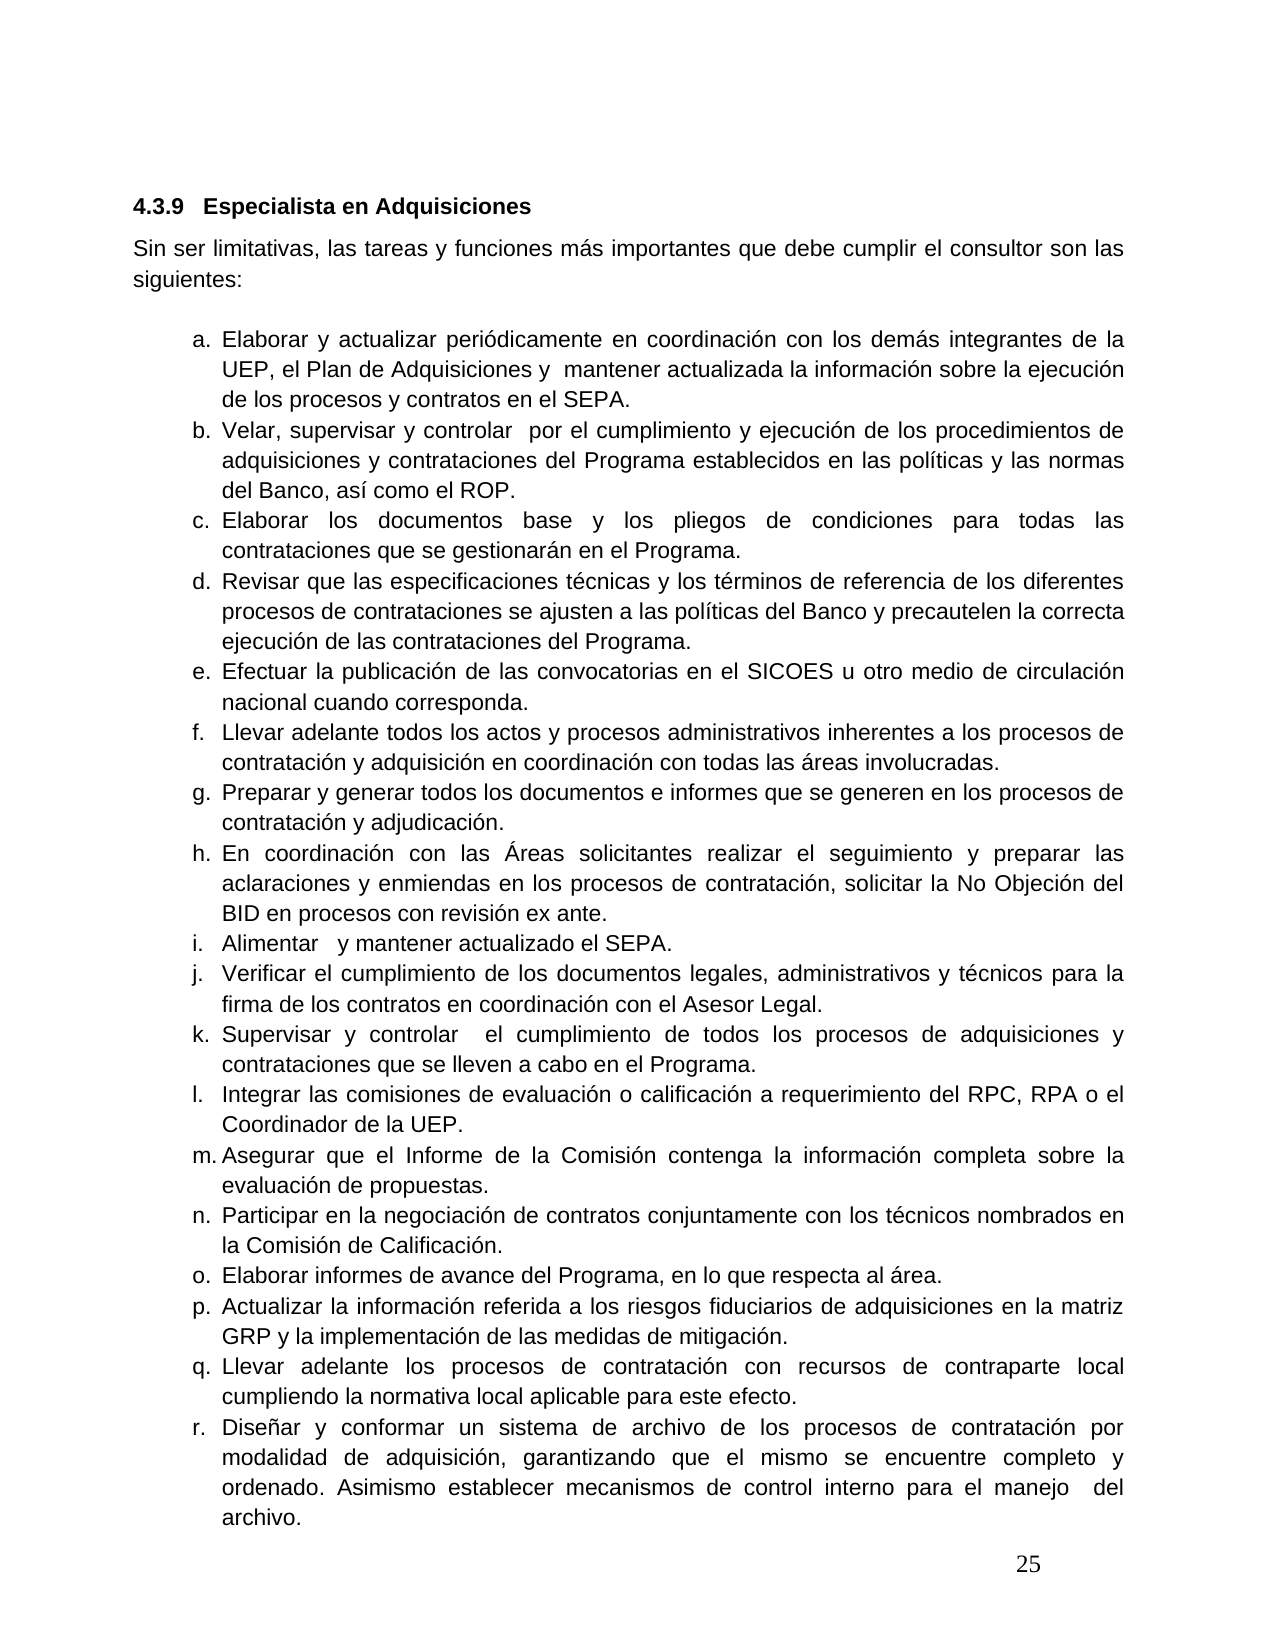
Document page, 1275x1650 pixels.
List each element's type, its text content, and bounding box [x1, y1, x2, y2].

list Asegurar que el Informe de la Comisión contenga la información completa sobre la evaluación de propuestas. [192, 1142, 1125, 1198]
list Participar en la negociación de contratos conjuntamente con los técnicos nombrados en la Comisión de Calificación. [192, 1202, 1125, 1259]
list Elaborar y actualizar periódicamente en coordinación con los demás integrantes de la UEP, el Plan de Adquisiciones y mantener actualizada la información sobre la ejecución de los procesos y contratos en el SEPA. [192, 326, 1125, 413]
list Llevar adelante los procesos de contratación con recursos de contraparte local cumpliendo la normativa local aplicable para este efecto. [192, 1353, 1125, 1410]
list Integrar las comisiones de evaluación o calificación a requerimiento del RPC, RPA o el Coordinador de la UEP. [192, 1081, 1125, 1138]
subtitle 4.3.9 Especialista en Adquisiciones [133, 193, 1125, 219]
list Elaborar informes de avance del Programa, en lo que respecta al área. [192, 1262, 1125, 1289]
list Diseñar y conformar un sistema de archivo de los procesos de contratación por modalidad de adquisición, garantizando que el mismo se encuentre completo y ordenado. Asimismo establecer mecanismos de control interno para el manejo del archivo. [192, 1413, 1125, 1531]
list Verificar el cumplimiento de los documentos legales, administrativos y técnicos para la firma de los contratos en coordinación con el Asesor Legal. [192, 960, 1125, 1017]
list Revisar que las especificaciones técnicas y los términos de referencia de los diferentes procesos de contrataciones se ajusten a las políticas del Banco y precautelen la correcta ejecución de las contrataciones del Programa. [192, 568, 1125, 654]
list Velar, supervisar y controlar por el cumplimiento y ejecución de los procedimientos de adquisiciones y contrataciones del Programa establecidos en las políticas y las normas del Banco, así como el ROP. [192, 417, 1125, 503]
list Elaborar los documentos base y los pliegos de condiciones para todas las contrataciones que se gestionarán en el Programa. [192, 507, 1125, 564]
list Llevar adelante todos los actos y procesos administrativos inherentes a los procesos de contratación y adquisición en coordinación con todas las áreas involucradas. [192, 719, 1125, 775]
text Sin ser limitativas, las tareas y funciones más importantes que debe cumplir el consultor son las siguientes: [133, 235, 1125, 292]
list En coordinación con las Áreas solicitantes realizar el seguimiento y preparar las aclaraciones y enmiendas en los procesos de contratación, solicitar la No Objeción del BID en procesos con revisión ex ante. [192, 839, 1125, 926]
list Efectuar la publicación de las convocatorias en el SICOES u otro medio de circulación nacional cuando corresponda. [192, 658, 1125, 715]
list Preparar y generar todos los documentos e informes que se generen en los procesos de contratación y adjudicación. [192, 779, 1125, 836]
list Supervisar y controlar el cumplimiento de todos los procesos de adquisiciones y contrataciones que se lleven a cabo en el Programa. [192, 1021, 1125, 1077]
list Alimentar y mantener actualizado el SEPA. [192, 930, 1125, 957]
list Actualizar la información referida a los riesgos fiduciarios de adquisiciones en la matriz GRP y la implementación de las medidas de mitigación. [192, 1293, 1125, 1349]
